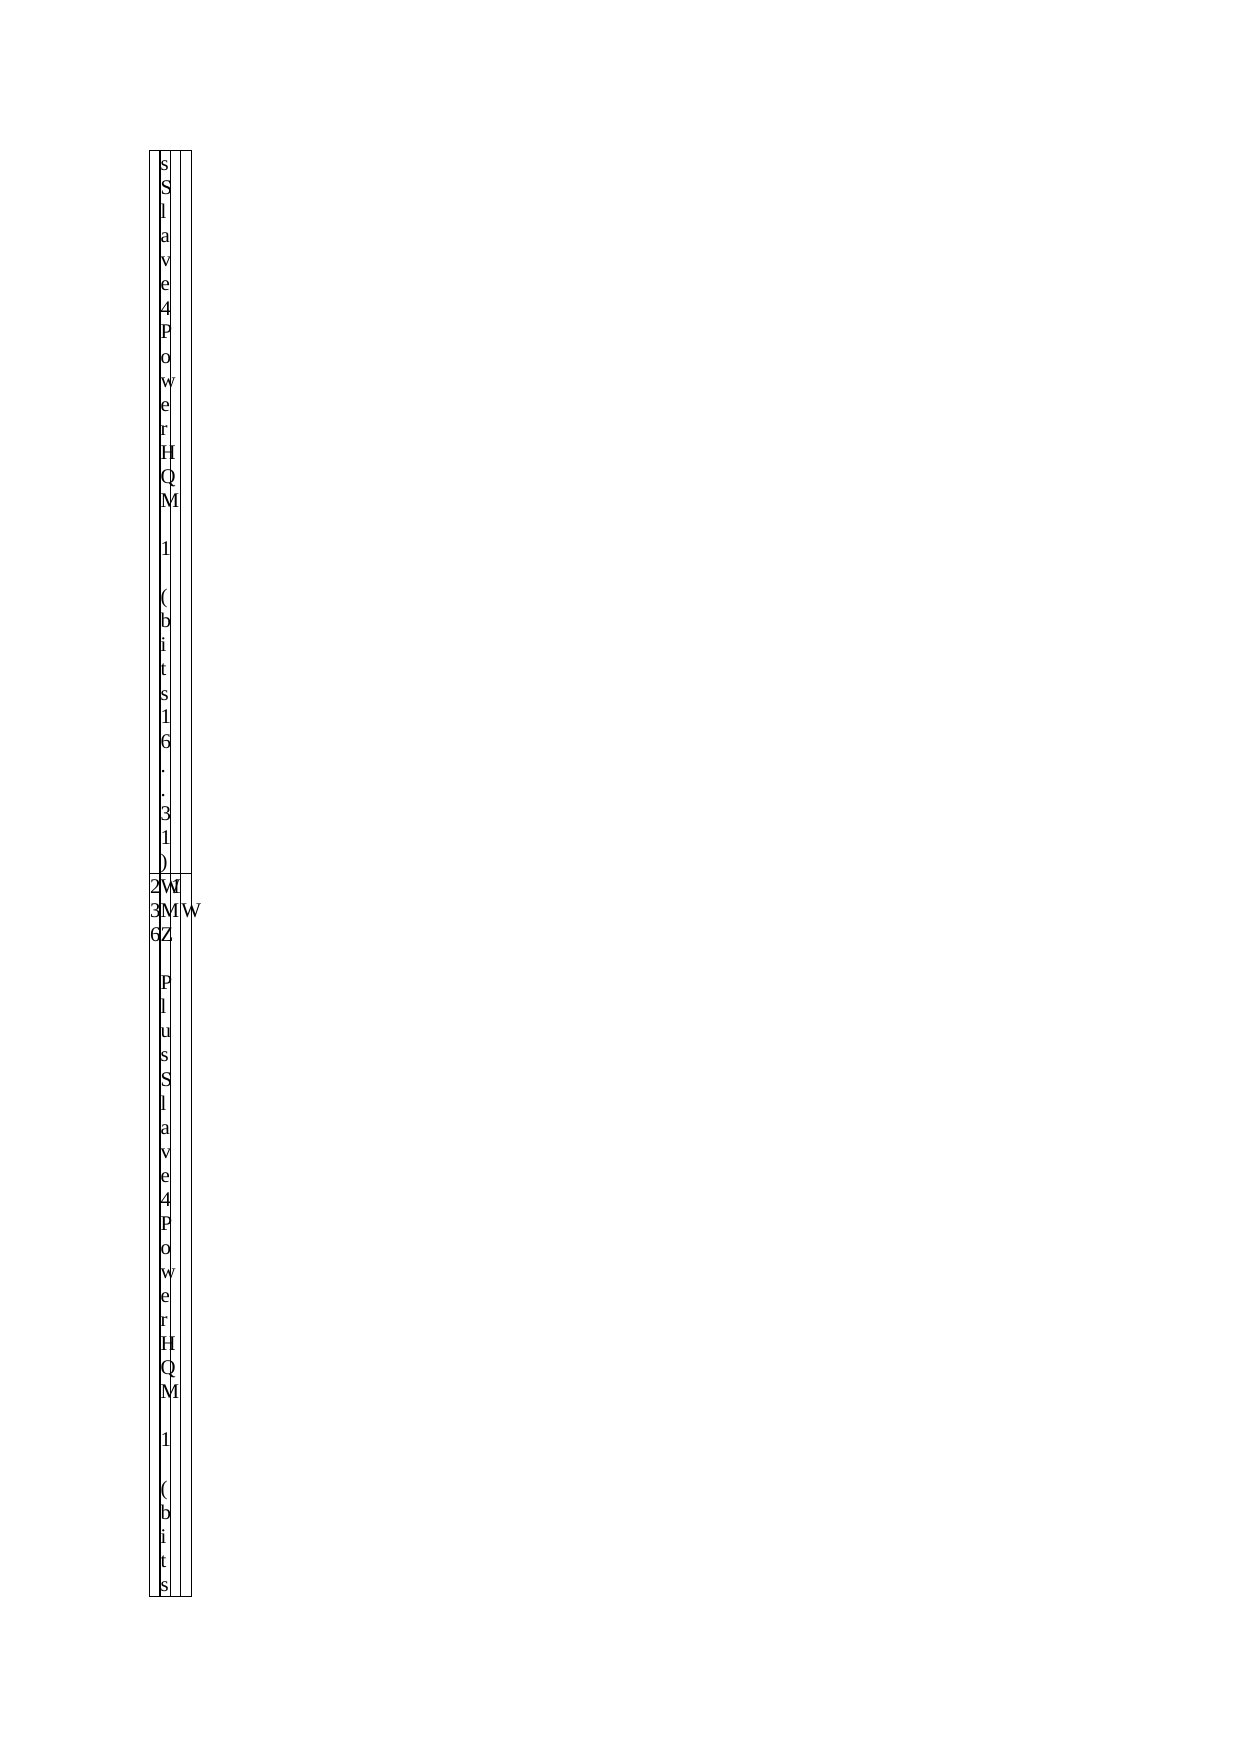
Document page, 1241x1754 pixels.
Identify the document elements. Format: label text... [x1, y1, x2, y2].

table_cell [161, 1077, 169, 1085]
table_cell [161, 312, 170, 452]
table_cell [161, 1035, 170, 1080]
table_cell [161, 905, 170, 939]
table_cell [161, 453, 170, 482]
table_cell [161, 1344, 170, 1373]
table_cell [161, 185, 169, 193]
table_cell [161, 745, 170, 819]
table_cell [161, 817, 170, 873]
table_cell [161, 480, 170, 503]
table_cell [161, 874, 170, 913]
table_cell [161, 495, 170, 626]
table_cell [161, 193, 170, 311]
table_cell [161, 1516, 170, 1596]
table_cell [161, 1386, 170, 1518]
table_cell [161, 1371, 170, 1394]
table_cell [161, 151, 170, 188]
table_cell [161, 1203, 170, 1343]
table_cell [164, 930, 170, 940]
